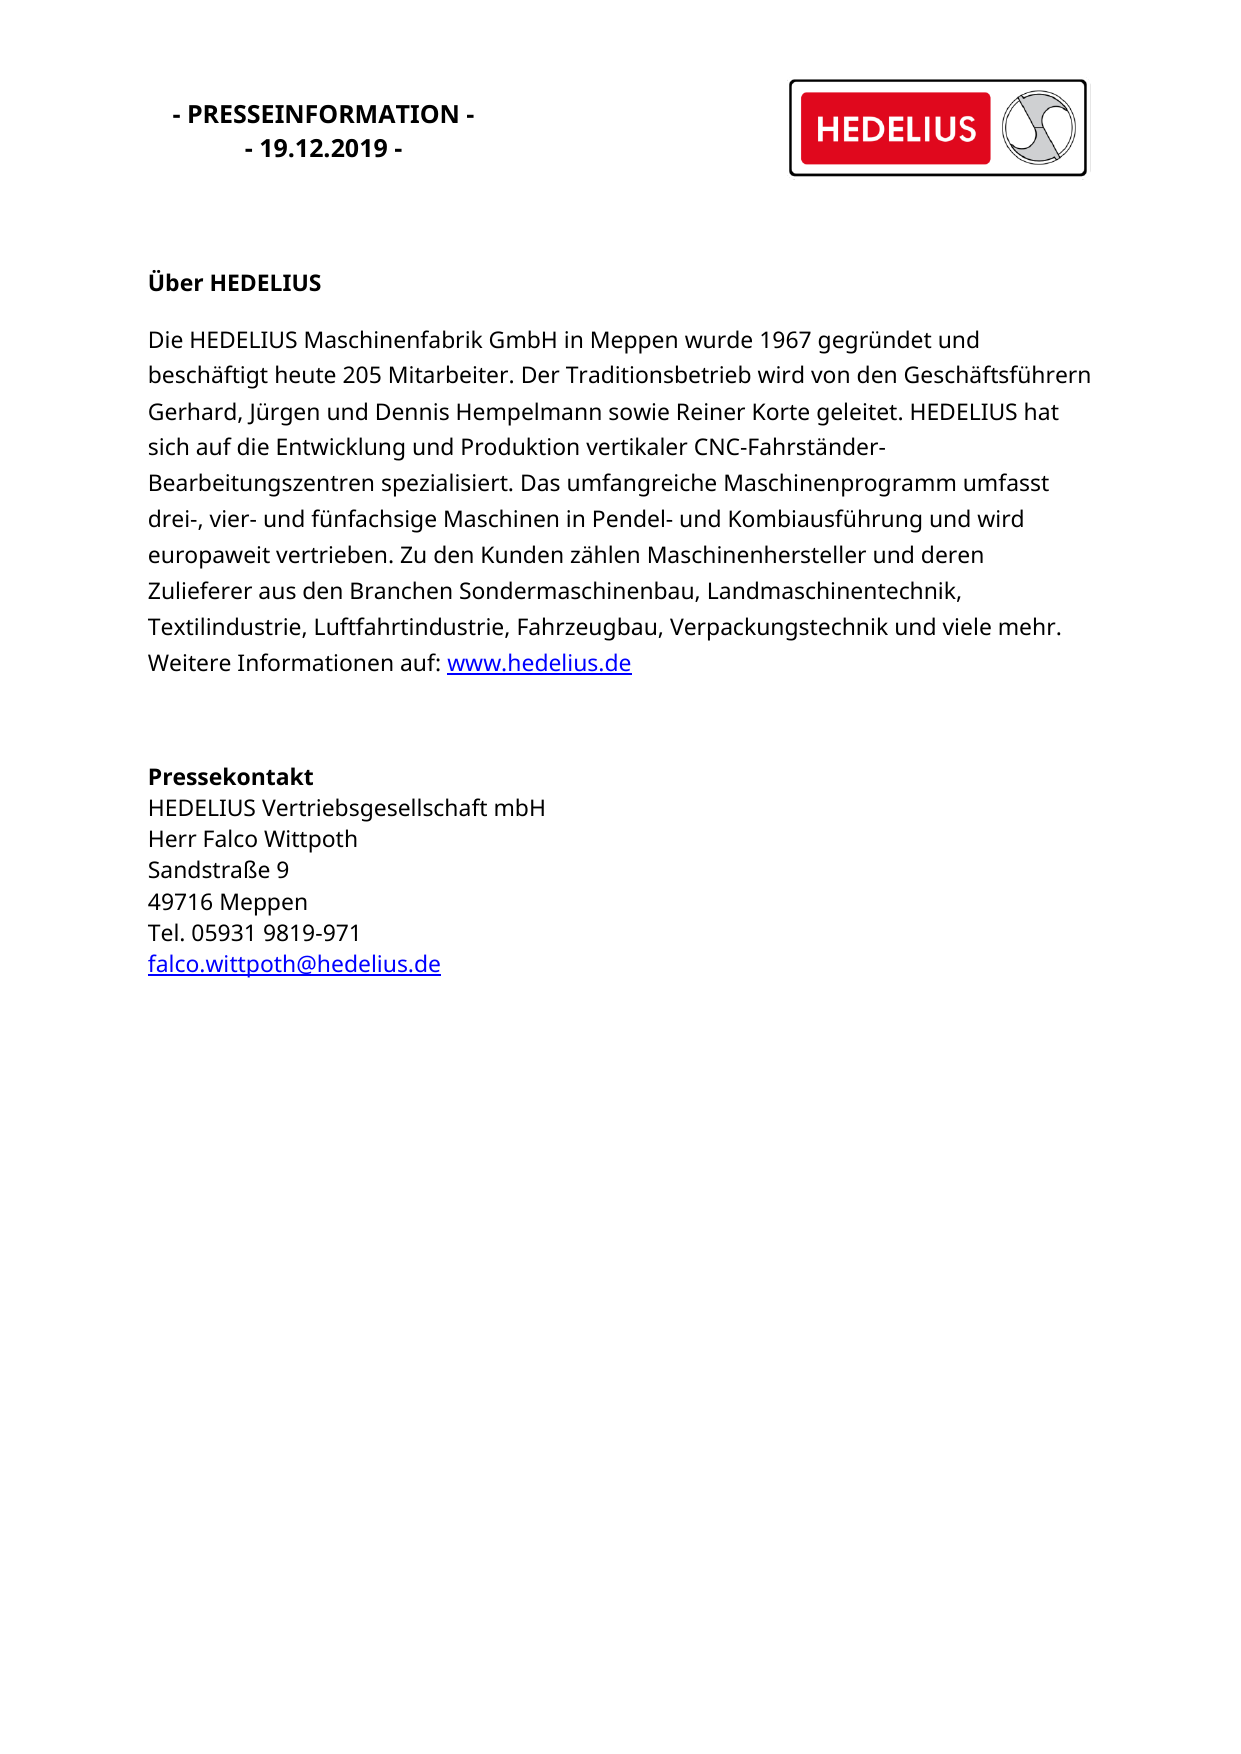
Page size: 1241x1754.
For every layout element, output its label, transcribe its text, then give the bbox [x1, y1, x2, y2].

text Über HEDELIUS [148, 267, 1093, 298]
text Sandstraße 9 49716 Meppen Tel. 05931 9819-971 falco.wittpoth@hedelius.de [148, 854, 1093, 979]
text HEDELIUS Vertriebsgesellschaft mbH Herr Falco Wittpoth [148, 792, 1093, 854]
text Pressekontakt [148, 761, 1093, 792]
text Die HEDELIUS Maschinenfabrik GmbH in Meppen wurde 1967 gegründet und beschäftigt heute 205 Mitarbeiter. Der Traditionsbetrieb wird von den Geschäftsführern Gerhard, Jürgen und Dennis Hempelmann sowie Reiner Korte geleitet. HEDELIUS hat sich auf die Entwicklung und Produktion vertikaler CNC-Fahrständer-Bearbeitungszentren spezialisiert. Das umfangreiche Maschinenprogramm umfasst drei-, vier- und fünfachsige Maschinen in Pendel- und Kombiausführung und wird europaweit vertrieben. Zu den Kunden zählen Maschinenhersteller und deren Zulieferer aus den Branchen Sondermaschinenbau, Landmaschinentechnik, Textilindustrie, Luftfahrtindustrie, Fahrzeugbau, Verpackungstechnik und viele mehr. Weitere Informationen auf: www.hedelius.de [148, 323, 1093, 678]
picture [783, 73, 1093, 182]
